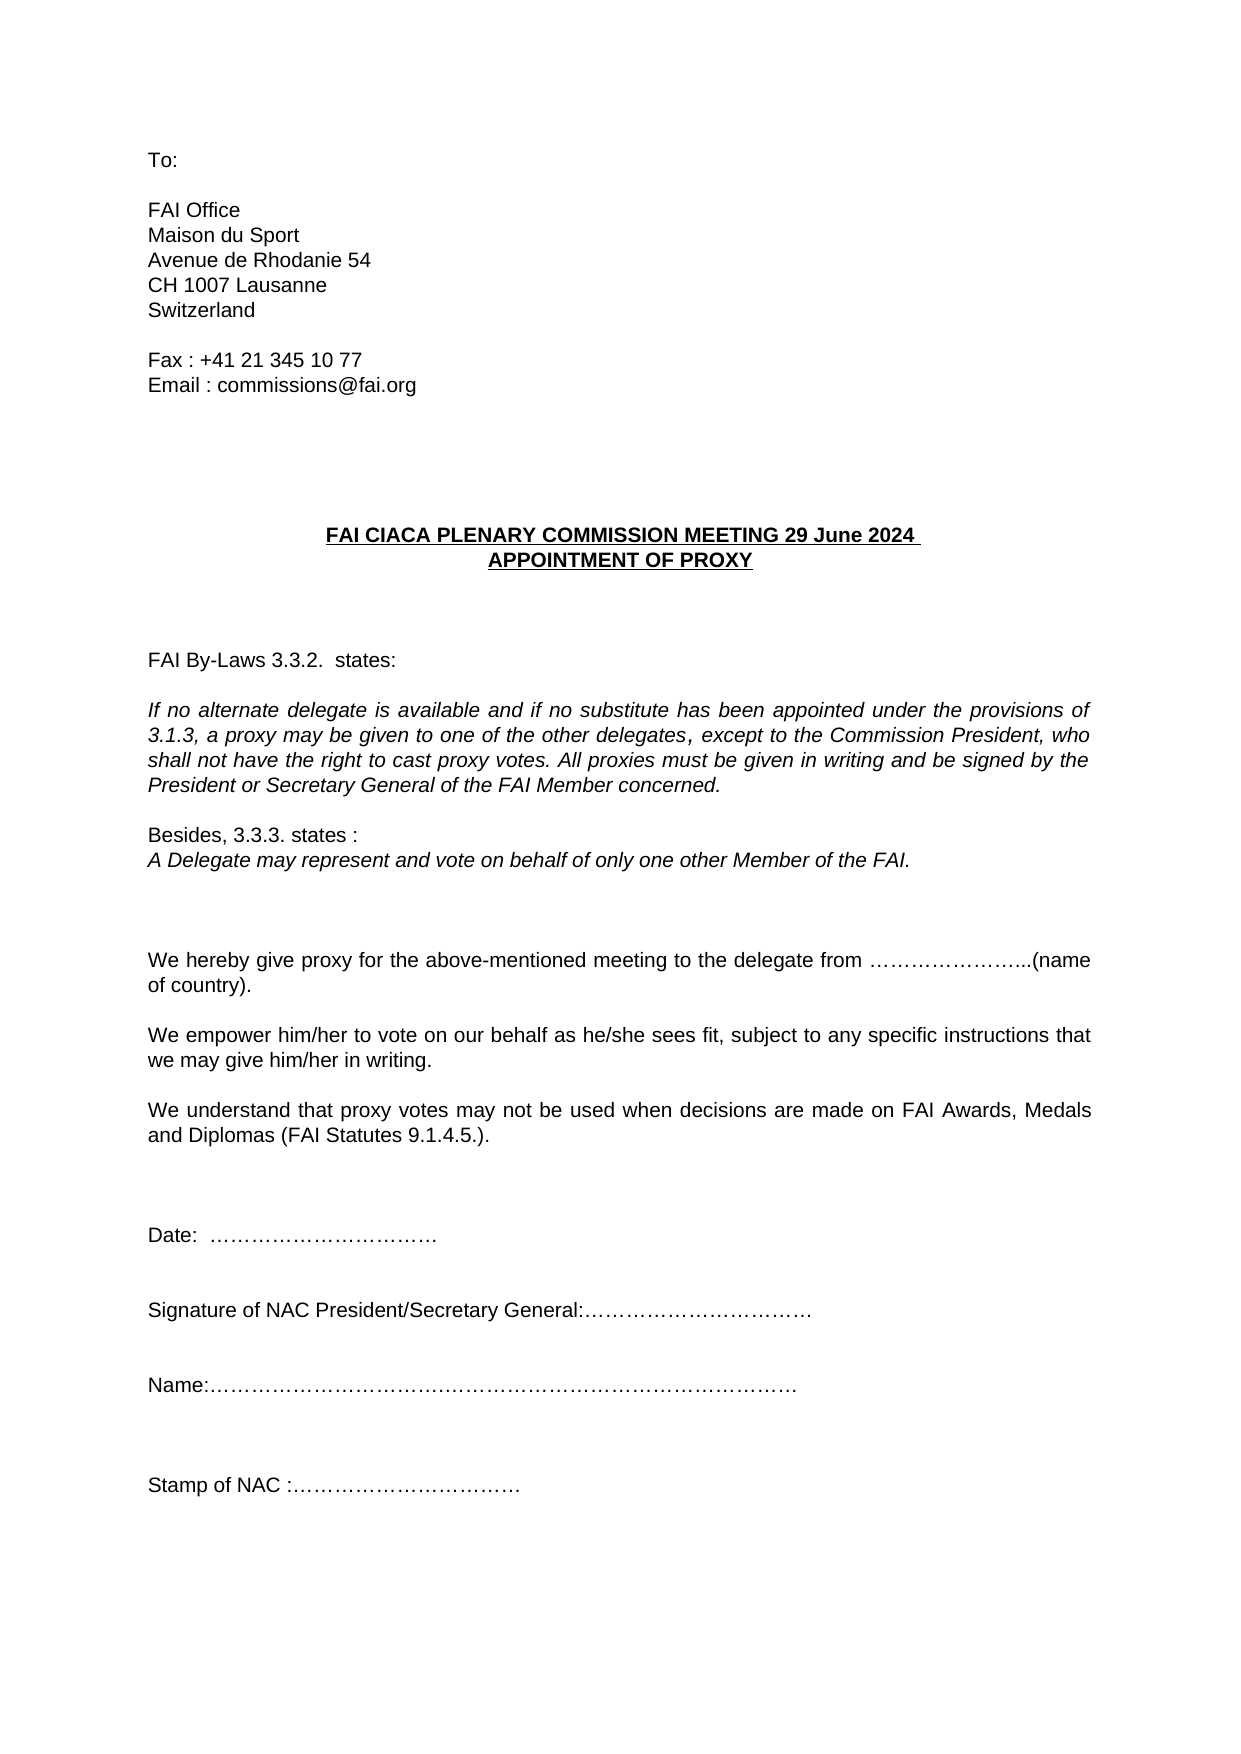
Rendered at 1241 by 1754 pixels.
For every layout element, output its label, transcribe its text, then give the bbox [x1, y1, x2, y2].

text Besides, 3.3.3. states : [148, 823, 1093, 848]
text A Delegate may represent and vote on behalf of only one other Member of the FAI. [148, 848, 1093, 873]
text Switzerland [148, 298, 1093, 323]
text Email : commissions@fai.org [148, 373, 1093, 398]
text Maison du Sport [148, 223, 1093, 248]
text APPOINTMENT OF PROXY [148, 548, 1093, 573]
text Stamp of NAC :…………………………… [148, 1473, 1093, 1498]
text FAI CIACA PLENARY COMMISSION MEETING 29 June 2024 [148, 523, 1093, 548]
text We understand that proxy votes may not be used when decisions are made on FAI Awards, Medals and Diplomas (FAI Statutes 9.1.4.5.). [148, 1098, 1093, 1148]
text Signature of NAC President/Secretary General:…………………………… [148, 1298, 1093, 1323]
text To: [148, 148, 1093, 173]
text We hereby give proxy for the above-mentioned meeting to the delegate from …………………...(name of country). [148, 948, 1093, 998]
text Name:…………………………….…………………………………………… [148, 1373, 1093, 1398]
text FAI Office [148, 198, 1093, 223]
text We empower him/her to vote on our behalf as he/she sees fit, subject to any specific instructions that we may give him/her in writing. [148, 1023, 1093, 1073]
text CH 1007 Lausanne [148, 273, 1093, 298]
text Date: …………………………… [148, 1223, 1093, 1248]
text Fax : +41 21 345 10 77 [148, 348, 1093, 373]
text If no alternate delegate is available and if no substitute has been appointed under the provisions of 3.1.3, a proxy may be given to one of the other delegates, except to the Commission President, who shall not have the right to cast proxy votes. All proxies must be given in writing and be signed by the President or Secretary General of the FAI Member concerned. [148, 698, 1093, 798]
text Avenue de Rhodanie 54 [148, 248, 1093, 273]
text FAI By-Laws 3.3.2. states: [148, 648, 1093, 673]
